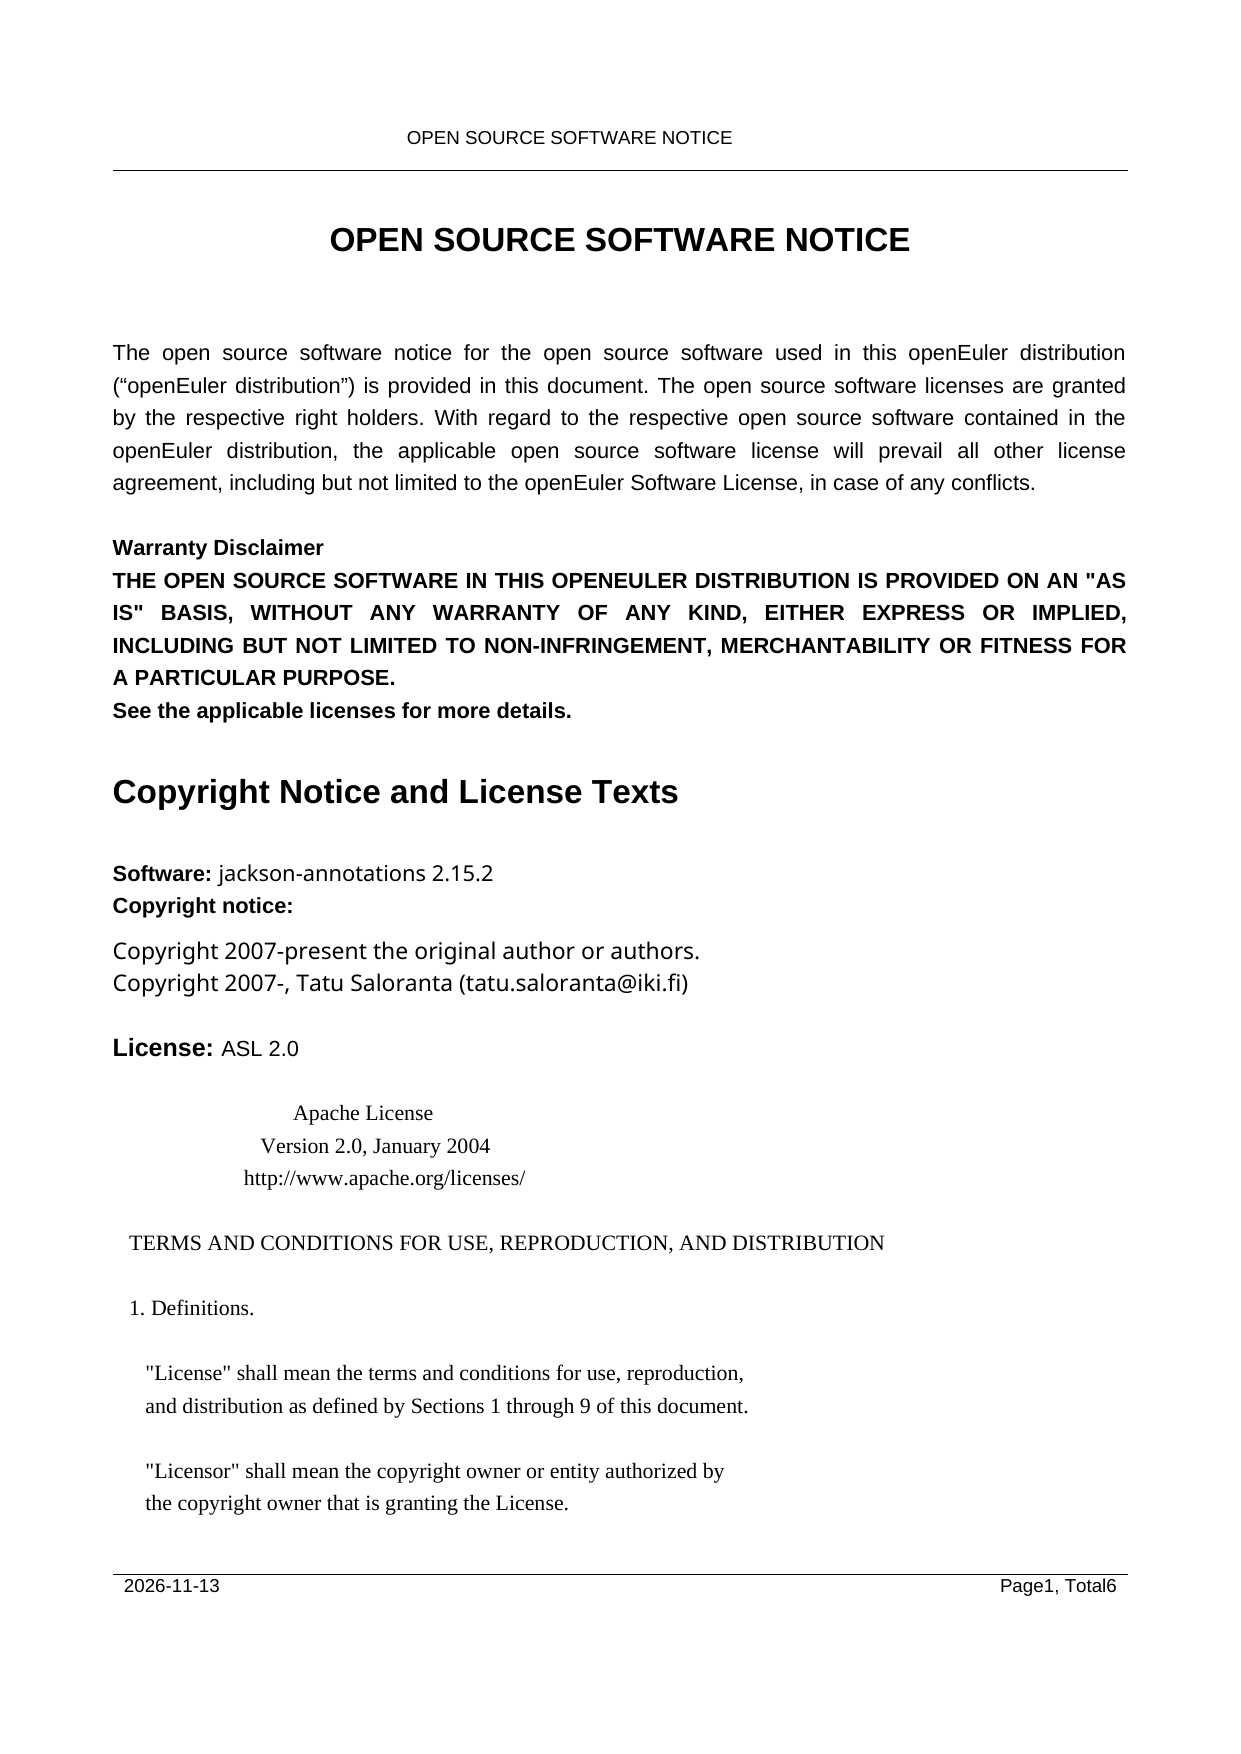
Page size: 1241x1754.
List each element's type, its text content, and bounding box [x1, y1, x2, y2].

text Copyright Notice and License Texts [112, 759, 1128, 824]
text THE OPEN SOURCE SOFTWARE IN THIS OPENEULER DISTRIBUTION IS PROVIDED ON AN "AS IS" BASIS, WITHOUT ANY WARRANTY OF ANY KIND, EITHER EXPRESS OR IMPLIED, INCLUDING BUT NOT LIMITED TO NON-INFRINGEMENT, MERCHANTABILITY OR FITNESS FOR A PARTICULAR PURPOSE. See the applicable licenses for more details. [112, 564, 1128, 726]
text Copyright 2007-present the original author or authors. Copyright 2007-, Tatu Saloranta (tatu.saloranta@iki.fi) [112, 934, 1128, 1031]
text Copyright notice: [112, 889, 1128, 921]
text License: ASL 2.0 [112, 1031, 1128, 1064]
text OPEN SOURCE SOFTWARE NOTICE [112, 206, 1128, 271]
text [112, 1064, 1128, 1519]
title Software: jackson-annotations 2.15.2 [112, 856, 1128, 889]
text The open source software notice for the open source software used in this openEuler distribution (“openEuler distribution”) is provided in this document. The open source software licenses are granted by the respective right holders. With regard to the respective open source software contained in the openEuler distribution, the applicable open source software license will prevail all other license agreement, including but not limited to the openEuler Software License, in case of any conflicts. [112, 336, 1128, 499]
text Warranty Disclaimer [112, 531, 1128, 564]
